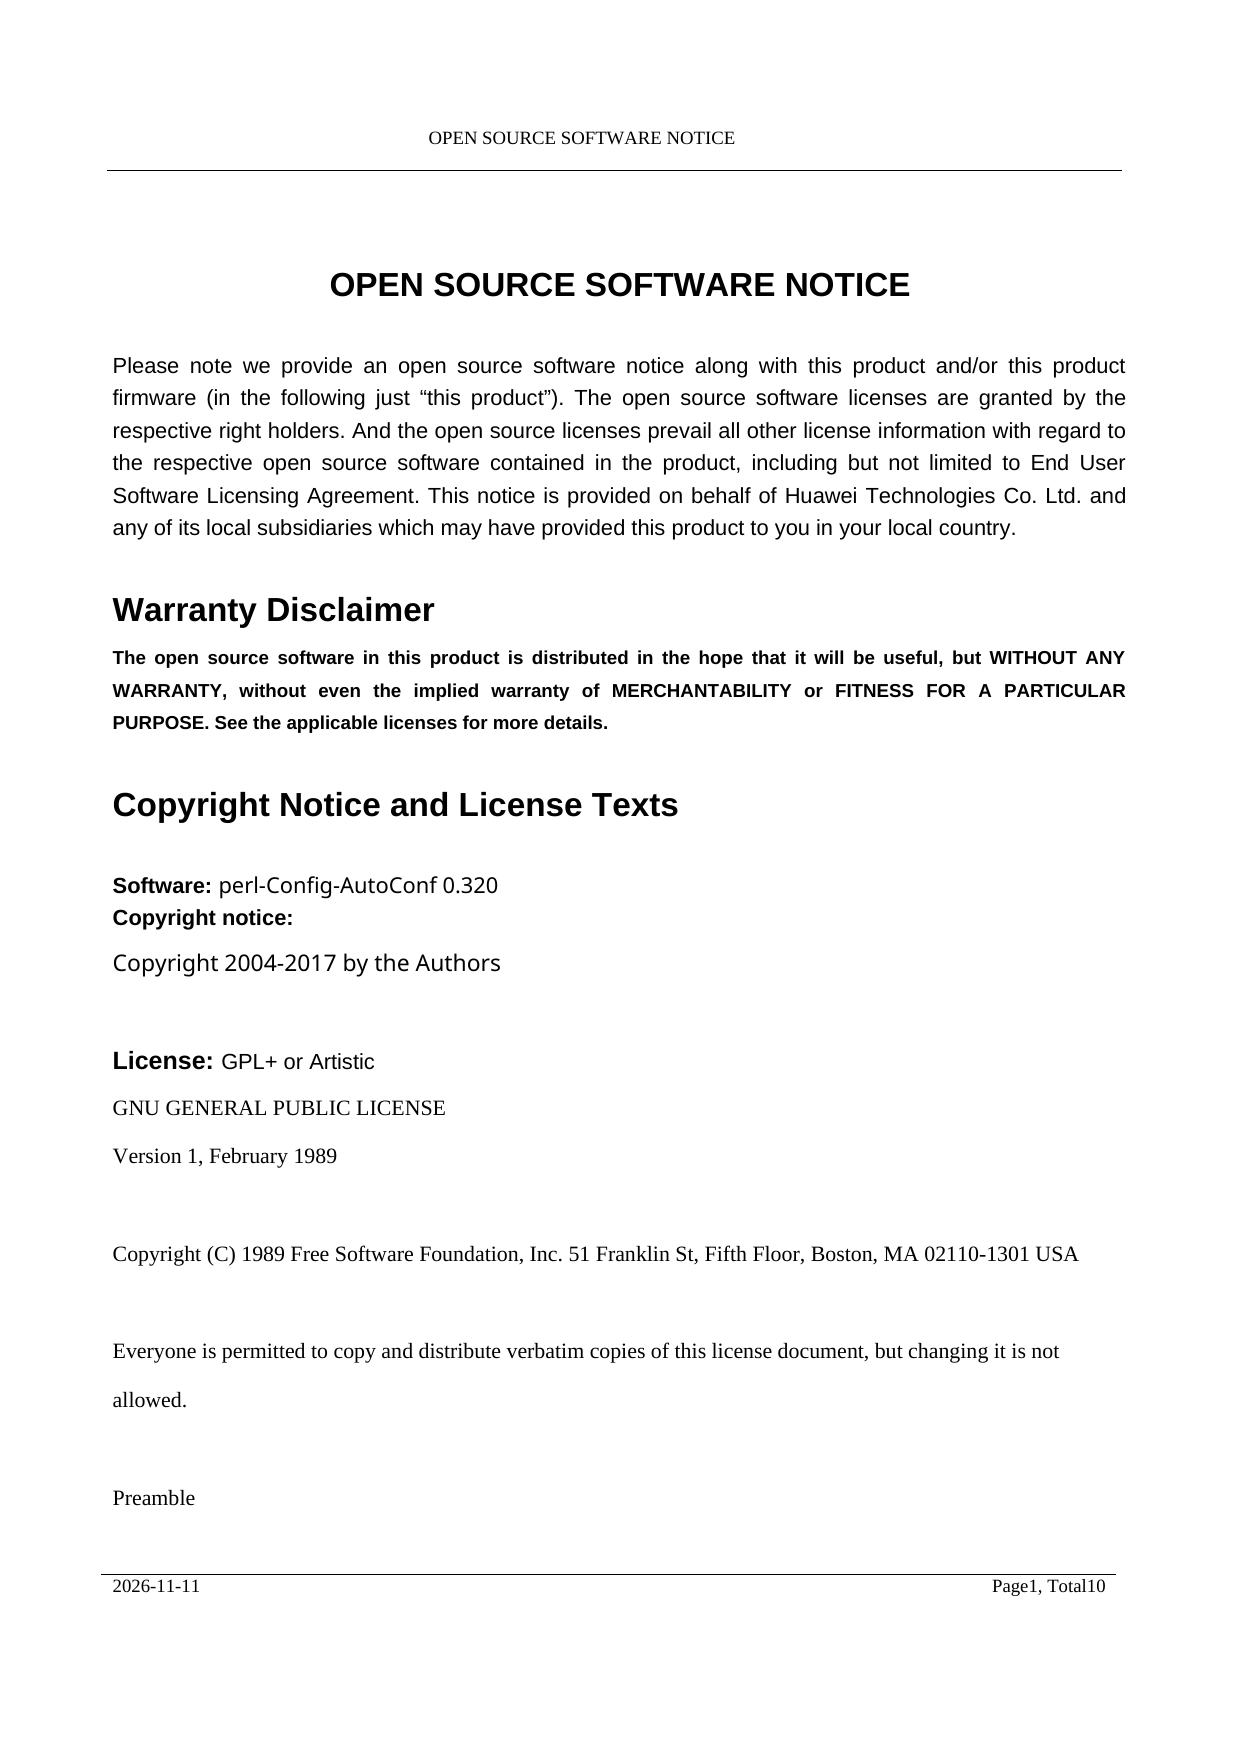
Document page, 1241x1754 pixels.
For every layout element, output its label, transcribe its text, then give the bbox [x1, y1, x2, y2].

text OPEN SOURCE SOFTWARE NOTICE [112, 251, 1128, 316]
text The open source software in this product is distributed in the hope that it will be useful, but WITHOUT ANY WARRANTY, without even the implied warranty of MERCHANTABILITY or FITNESS FOR A PARTICULAR PURPOSE. See the applicable licenses for more details. [112, 641, 1128, 739]
text Warranty Disclaimer [112, 576, 1128, 641]
text License: GPL+ or Artistic [112, 1044, 1128, 1077]
text Copyright Notice and License Texts [112, 771, 1128, 836]
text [112, 1091, 1128, 1513]
text Copyright 2004-2017 by the Authors [112, 947, 1128, 1028]
text Please note we provide an open source software notice along with this product and/or this product firmware (in the following just “this product”). The open source software licenses are granted by the respective right holders. And the open source licenses prevail all other license information with regard to the respective open source software contained in the product, including but not limited to End User Software Licensing Agreement. This notice is provided on behalf of Huawei Technologies Co. Ltd. and any of its local subsidiaries which may have provided this product to you in your local country. [112, 349, 1128, 544]
text Software: perl-Config-AutoConf 0.320 [112, 869, 1128, 901]
text Copyright notice: [112, 901, 1128, 934]
